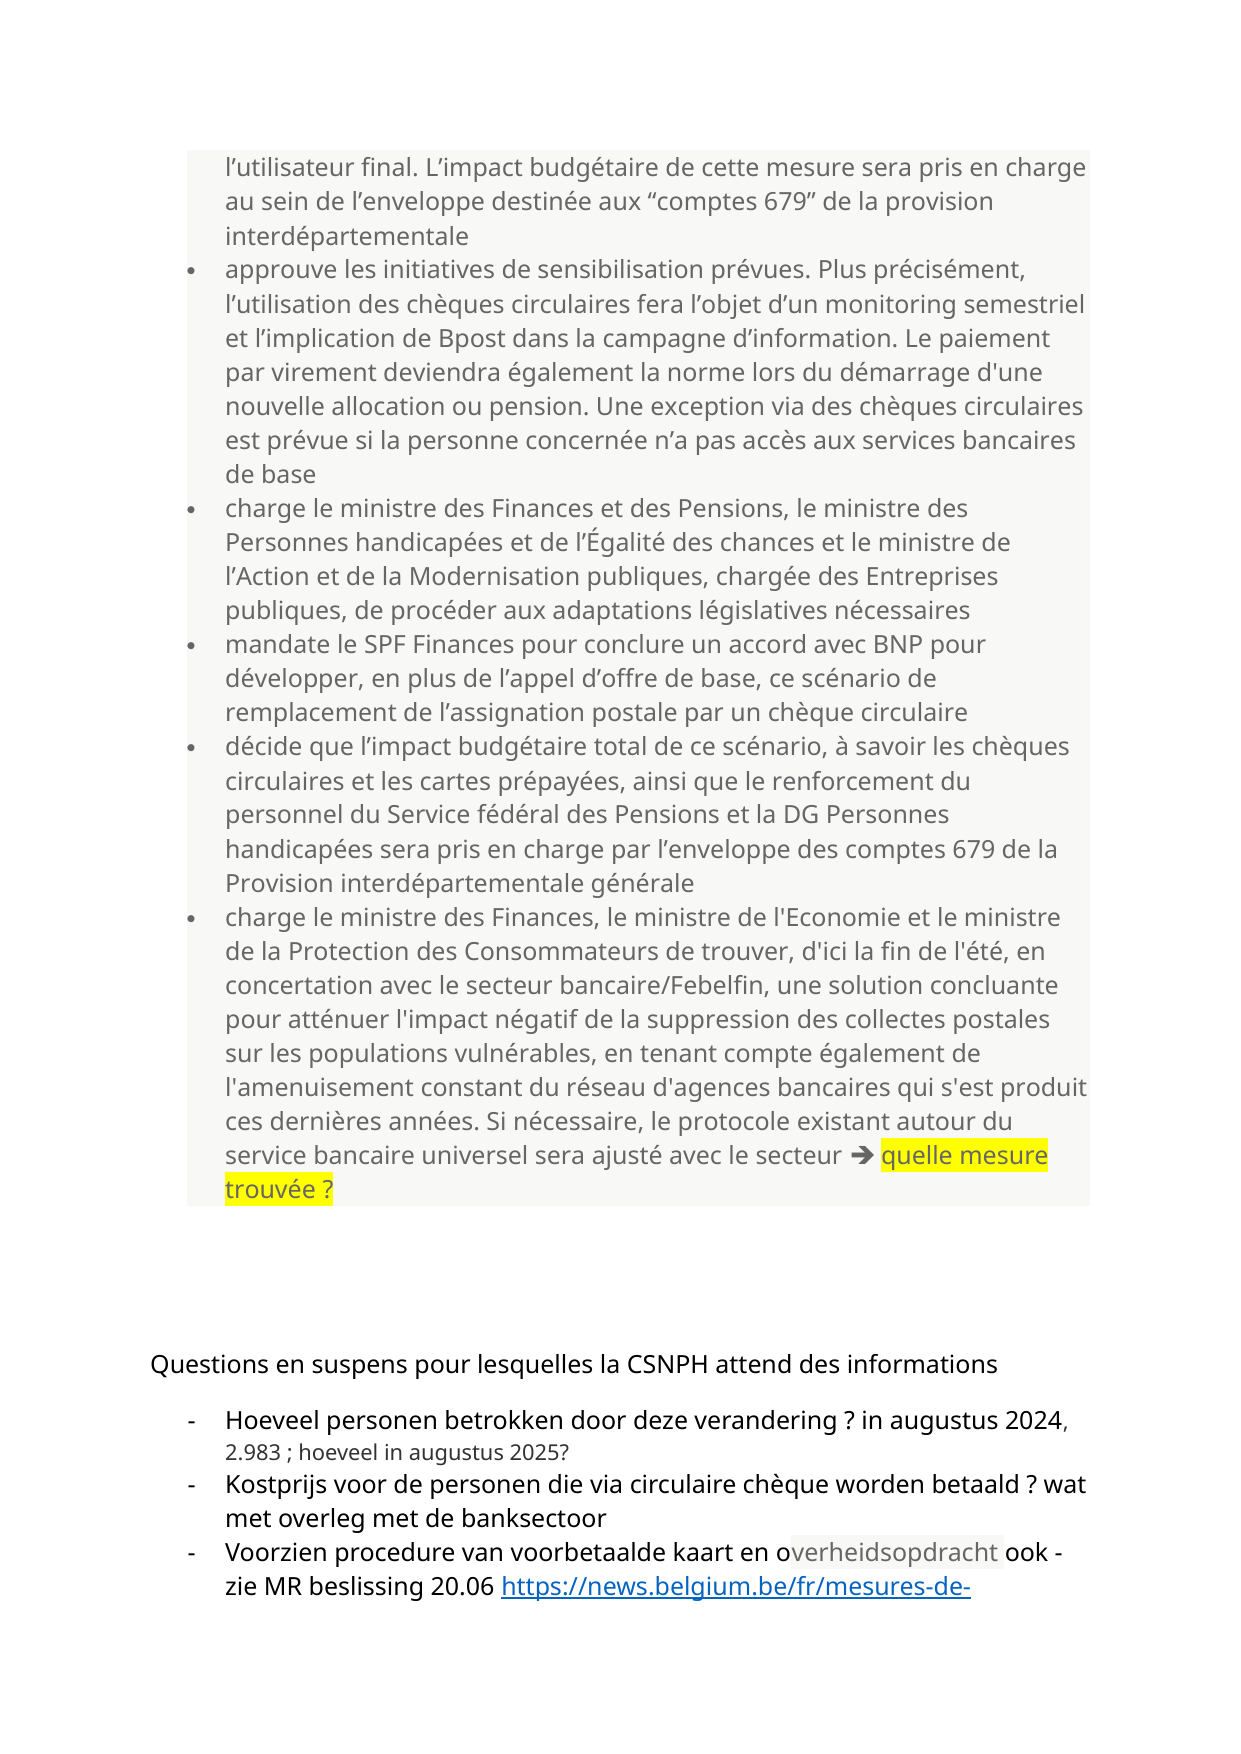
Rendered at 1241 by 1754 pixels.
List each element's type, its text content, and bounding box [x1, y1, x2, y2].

list approuve les initiatives de sensibilisation prévues. Plus précisément, l’utilisation des chèques circulaires fera l’objet d’un monitoring semestriel et l’implication de Bpost dans la campagne d’information. Le paiement par virement deviendra également la norme lors du démarrage d'une nouvelle allocation ou pension. Une exception via des chèques circulaires est prévue si la personne concernée n’a pas accès aux services bancaires de base [187, 252, 1090, 491]
list décide que l’impact budgétaire total de ce scénario, à savoir les chèques circulaires et les cartes prépayées, ainsi que le renforcement du personnel du Service fédéral des Pensions et la DG Personnes handicapées sera pris en charge par l’enveloppe des comptes 679 de la Provision interdépartementale générale [187, 729, 1090, 899]
list Kostprijs voor de personen die via circulaire chèque worden betaald ? wat met overleg met de banksectoor [187, 1466, 1090, 1534]
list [187, 150, 1090, 252]
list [187, 1534, 1090, 1603]
list mandate le SPF Finances pour conclure un accord avec BNP pour développer, en plus de l’appel d’offre de base, ce scénario de remplacement de l’assignation postale par un chèque circulaire [187, 627, 1090, 729]
list charge le ministre des Finances et des Pensions, le ministre des Personnes handicapées et de l’Égalité des chances et le ministre de l’Action et de la Modernisation publiques, chargée des Entreprises publiques, de procéder aux adaptations législatives nécessaires [187, 491, 1090, 627]
list Hoeveel personen betrokken door deze verandering ? in augustus 2024, 2.983 ; hoeveel in augustus 2025? [187, 1403, 1090, 1466]
text Questions en suspens pour lesquelles la CSNPH attend des informations [150, 1347, 1090, 1381]
list charge le ministre des Finances, le ministre de l'Economie et le ministre de la Protection des Consommateurs de trouver, d'ici la fin de l'été, en concertation avec le secteur bancaire/Febelfin, une solution concluante pour atténuer l'impact négatif de la suppression des collectes postales sur les populations vulnérables, en tenant compte également de l'amenuisement constant du réseau d'agences bancaires qui s'est produit ces dernières années. Si nécessaire, le protocole existant autour du service bancaire universel sera ajusté avec le secteur quelle mesure trouvée ? [187, 899, 1090, 1206]
